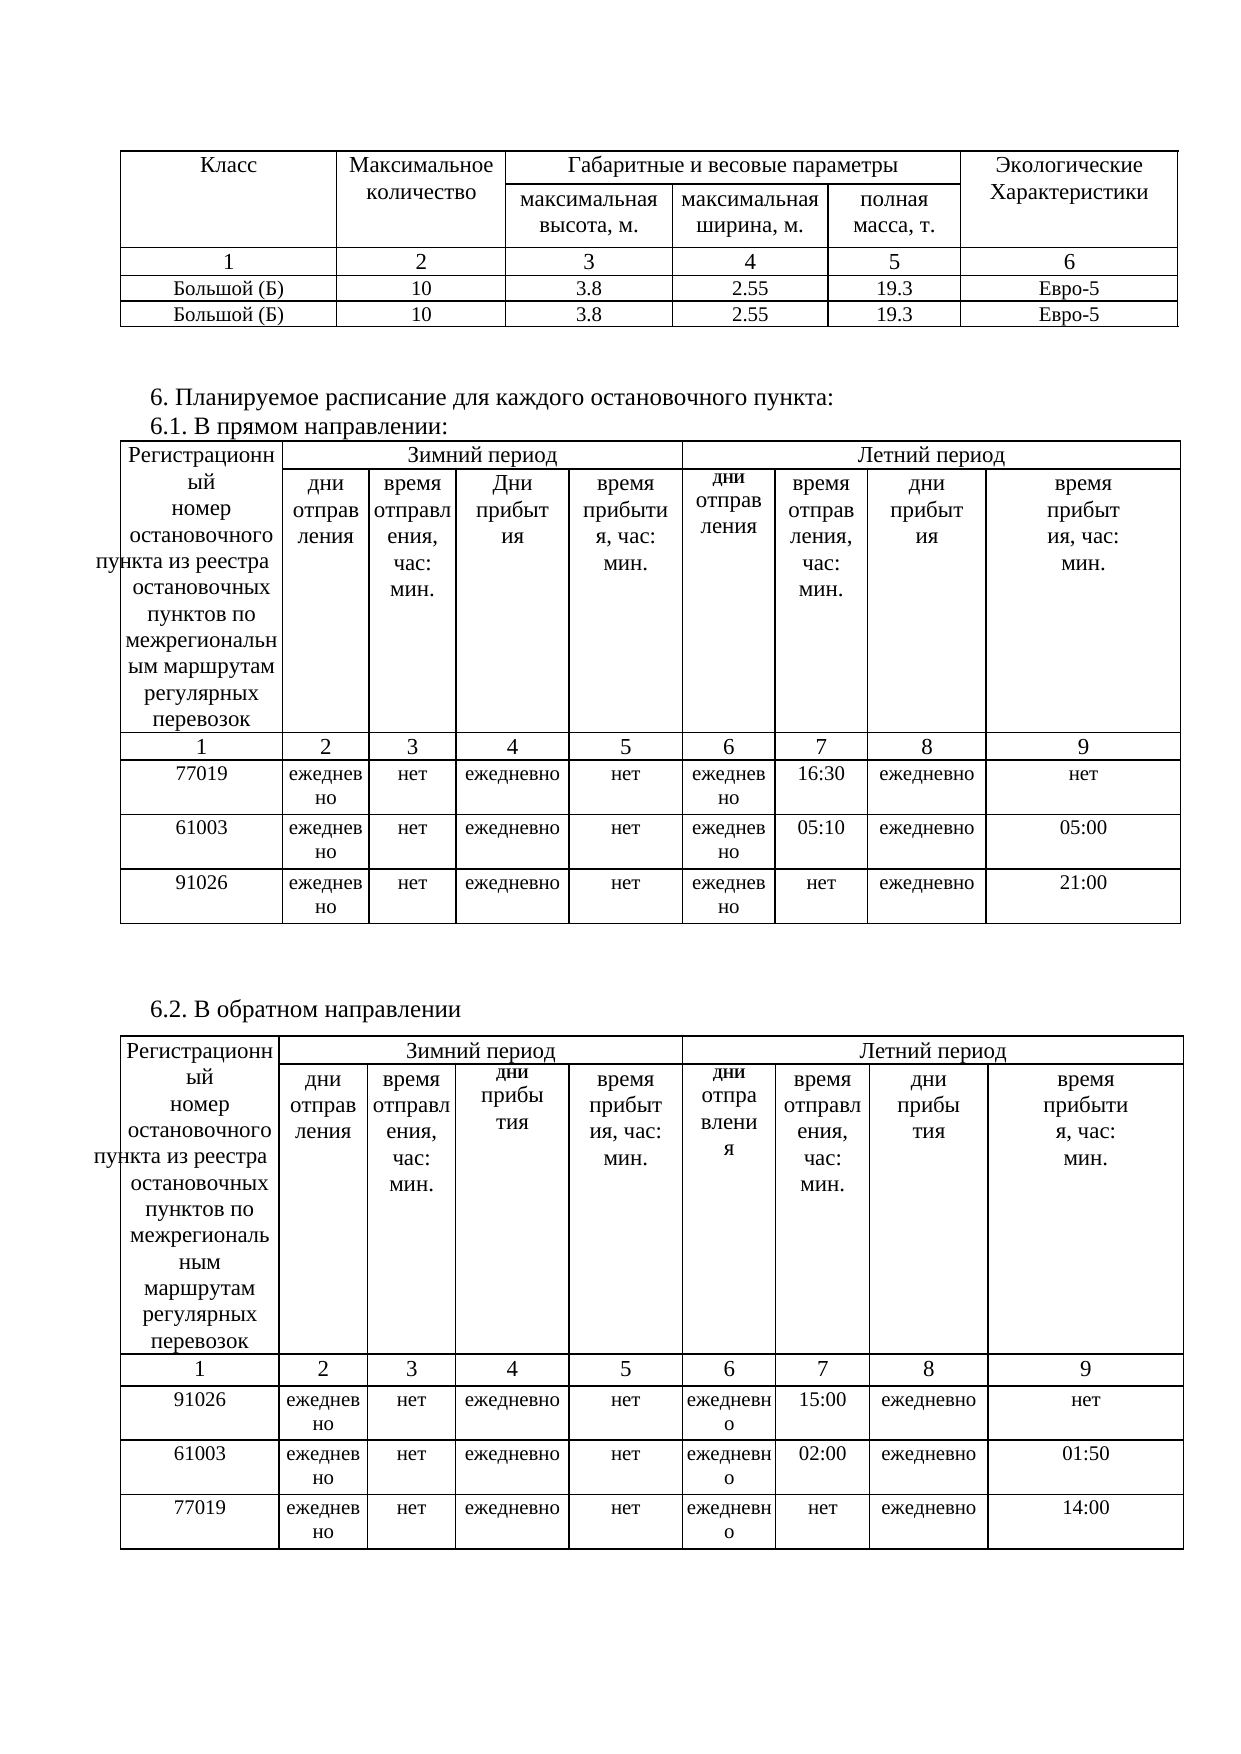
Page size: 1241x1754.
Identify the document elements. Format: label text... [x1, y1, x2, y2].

table_cell ежедневно [457, 761, 568, 814]
text 6. Планируемое расписание для каждого остановочного пункта: [150, 382, 1090, 411]
table_cell дни прибы тия [870, 1065, 987, 1353]
table_cell 1 [121, 733, 282, 759]
table_cell ежедневно [280, 1387, 367, 1439]
table_cell ежедневно [683, 1387, 775, 1439]
table_cell нет [776, 870, 867, 922]
table_cell 10 [337, 302, 505, 326]
table_cell нет [368, 1495, 455, 1548]
table_cell Большой (Б) [121, 302, 336, 326]
table_cell 6 [961, 248, 1177, 274]
table_cell время прибыт ия, час: мин. [987, 470, 1180, 731]
table_cell 3.8 [506, 276, 672, 300]
text 6.2. В обратном направлении [150, 994, 1090, 1023]
table_cell 9 [989, 1355, 1183, 1385]
table_cell 77019 [121, 761, 282, 814]
table_cell ежедневно [456, 1387, 568, 1439]
table_cell 3 [368, 1355, 455, 1385]
table_cell 19.3 [829, 276, 960, 300]
table_cell 2 [280, 1355, 367, 1385]
table_cell 8 [868, 733, 985, 759]
table_cell ежедневно [457, 815, 568, 868]
table_cell Большой (Б) [121, 276, 336, 300]
table_cell 14:00 [989, 1495, 1183, 1548]
table_cell 1 [121, 1355, 278, 1385]
table_cell 4 [457, 733, 568, 759]
table_cell дни отправ ления [283, 470, 368, 731]
table_cell ежедневно [683, 1441, 775, 1494]
table_cell 6 [683, 733, 774, 759]
table_cell 2 [283, 733, 368, 759]
table_cell 6 [683, 1355, 775, 1385]
table_cell 91026 [121, 870, 282, 922]
table_cell ежедневно [683, 761, 774, 814]
table_cell 21:00 [987, 870, 1180, 922]
table_cell Дни прибыт ия [457, 470, 568, 731]
table_header Габаритные и весовые параметры [506, 152, 960, 183]
table_cell ежедневно [280, 1495, 367, 1548]
table_cell нет [570, 1387, 682, 1439]
table_cell 61003 [121, 1441, 278, 1494]
table_cell время отправл ения, час: мин. [776, 1065, 869, 1353]
table_cell время отправл ения, час: мин. [370, 470, 455, 731]
table_cell полная масса, т. [829, 185, 960, 247]
table_header Летний период [683, 442, 1180, 468]
table_cell ежедневно [868, 870, 985, 922]
table_cell 2.55 [673, 276, 827, 300]
table_cell нет [989, 1387, 1183, 1439]
table_cell дни прибыт ия [868, 470, 985, 731]
table_cell 7 [776, 1355, 869, 1385]
table_cell время отправ ления, час: мин. [776, 470, 867, 731]
table_cell 77019 [121, 1495, 278, 1548]
table_cell время прибыт ия, час: мин. [570, 1065, 682, 1353]
table_cell ежедневно [683, 815, 774, 868]
table_cell нет [368, 1441, 455, 1494]
table_cell 01:50 [989, 1441, 1183, 1494]
table_cell нет [570, 870, 682, 922]
table_cell время прибыти я, час: мин. [989, 1065, 1183, 1353]
table_cell 91026 [121, 1387, 278, 1439]
table_cell 16:30 [776, 761, 867, 814]
table_cell ежедневно [283, 870, 368, 922]
table_cell время отправл ения, час: мин. [368, 1065, 455, 1353]
table_cell 19.3 [829, 302, 960, 326]
table_cell 5 [570, 1355, 682, 1385]
table_cell ДНИ отправ ления [683, 470, 774, 731]
table_cell ежедневно [870, 1441, 987, 1494]
table_cell 10 [337, 276, 505, 300]
table_cell 5 [570, 733, 682, 759]
table_cell 61003 [121, 815, 282, 868]
table_cell ежедневно [456, 1495, 568, 1548]
table_cell 5 [829, 248, 960, 274]
table_cell 02:00 [776, 1441, 869, 1494]
table_cell ежедневно [870, 1495, 987, 1548]
table_cell нет [368, 1387, 455, 1439]
table_cell 7 [776, 733, 867, 759]
table_cell ежедневно [456, 1441, 568, 1494]
table_cell максимальная ширина, м. [673, 185, 827, 247]
table_cell нет [570, 1441, 682, 1494]
text 6.1. В прямом направлении: [150, 411, 1090, 440]
table_cell 3.8 [506, 302, 672, 326]
table_cell нет [370, 761, 455, 814]
table_cell 4 [673, 248, 827, 274]
table_cell ежедневно [868, 815, 985, 868]
table_cell 1 [121, 248, 336, 274]
table_header Регистрационный номер остановочного пункта из реестра остановочных пунктов по межрегиональным маршрутам регулярных перевозок [121, 1037, 278, 1353]
table_cell нет [570, 1495, 682, 1548]
table_header Зимний период [280, 1037, 682, 1063]
table_cell нет [370, 870, 455, 922]
table_cell 2.55 [673, 302, 827, 326]
table_cell ежедневно [683, 870, 774, 922]
table_cell максимальная высота, м. [506, 185, 672, 247]
table_header Зимний период [283, 442, 682, 468]
table_header Регистрационный номер остановочного пункта из реестра остановочных пунктов по межрегиональным маршрутам регулярных перевозок [121, 442, 282, 731]
table_cell ДНИ прибы тия [456, 1065, 568, 1353]
table_cell 3 [370, 733, 455, 759]
table_cell ежедневно [280, 1441, 367, 1494]
table_cell 8 [870, 1355, 987, 1385]
table_header Максимальное количество [337, 152, 505, 247]
table_cell нет [370, 815, 455, 868]
table_header Летний период [683, 1037, 1183, 1063]
table_cell ДНИ отпра влени я [683, 1065, 775, 1353]
table_cell 05:00 [987, 815, 1180, 868]
table_cell ежедневно [283, 761, 368, 814]
table_cell 3 [506, 248, 672, 274]
table_cell 2 [337, 248, 505, 274]
table_cell Евро-5 [961, 276, 1177, 300]
table_cell ежедневно [870, 1387, 987, 1439]
table_cell 9 [987, 733, 1180, 759]
table_cell время прибыти я, час: мин. [570, 470, 682, 731]
table_cell 15:00 [776, 1387, 869, 1439]
table_cell ежедневно [868, 761, 985, 814]
table_cell ежедневно [283, 815, 368, 868]
table_cell ежедневно [457, 870, 568, 922]
table_cell нет [570, 761, 682, 814]
table_cell 05:10 [776, 815, 867, 868]
table_cell нет [987, 761, 1180, 814]
table_cell нет [570, 815, 682, 868]
table_cell нет [776, 1495, 869, 1548]
table_cell 4 [456, 1355, 568, 1385]
table_cell ежедневно [683, 1495, 775, 1548]
table_cell Евро-5 [961, 302, 1177, 326]
table_header Экологические Характеристики [961, 152, 1177, 247]
table_header Класс [121, 152, 336, 247]
table_cell дни отправ ления [280, 1065, 367, 1353]
